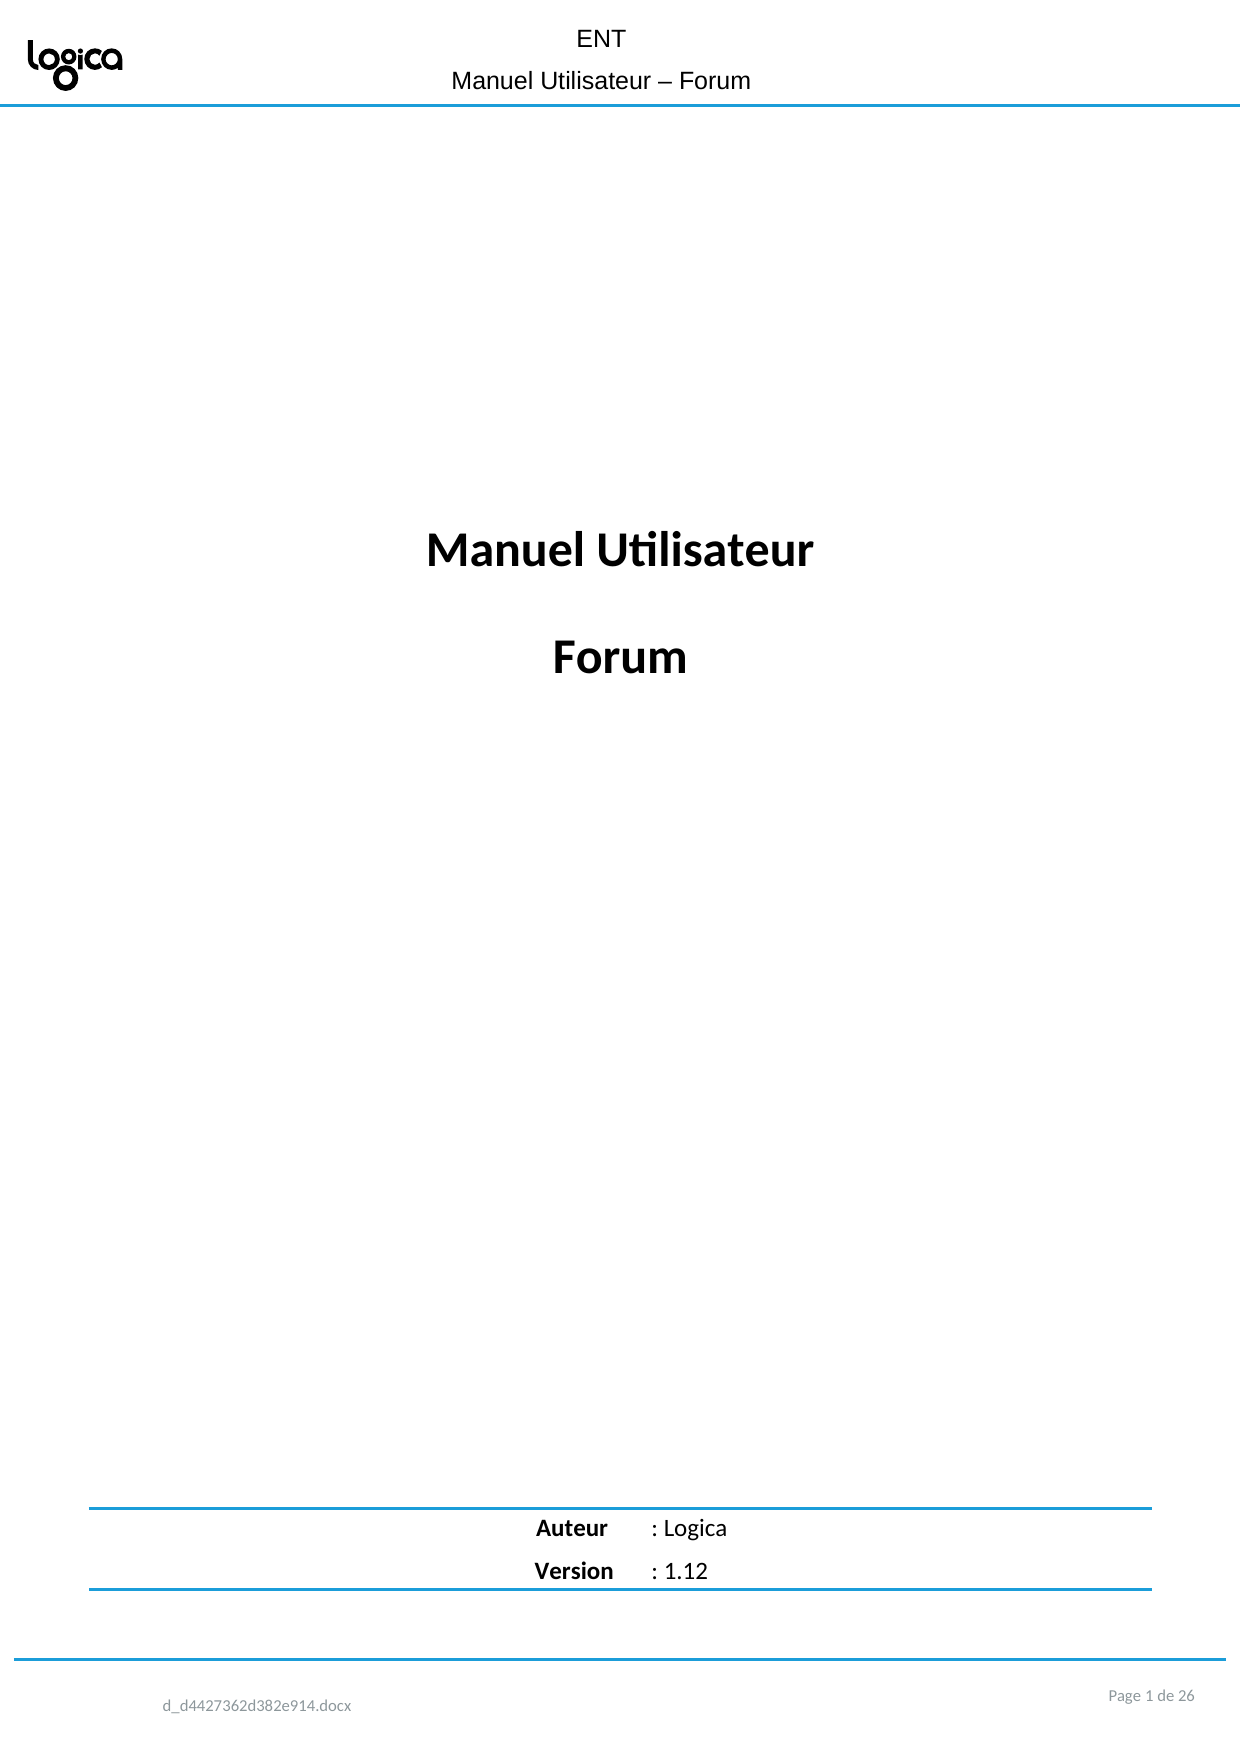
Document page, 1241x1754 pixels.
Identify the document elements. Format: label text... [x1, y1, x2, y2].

text Manuel Utilisateur [89, 518, 1152, 579]
text Version : 1.12 [89, 1550, 1152, 1588]
text Forum [89, 625, 1152, 686]
text Auteur : [89, 1510, 1152, 1543]
